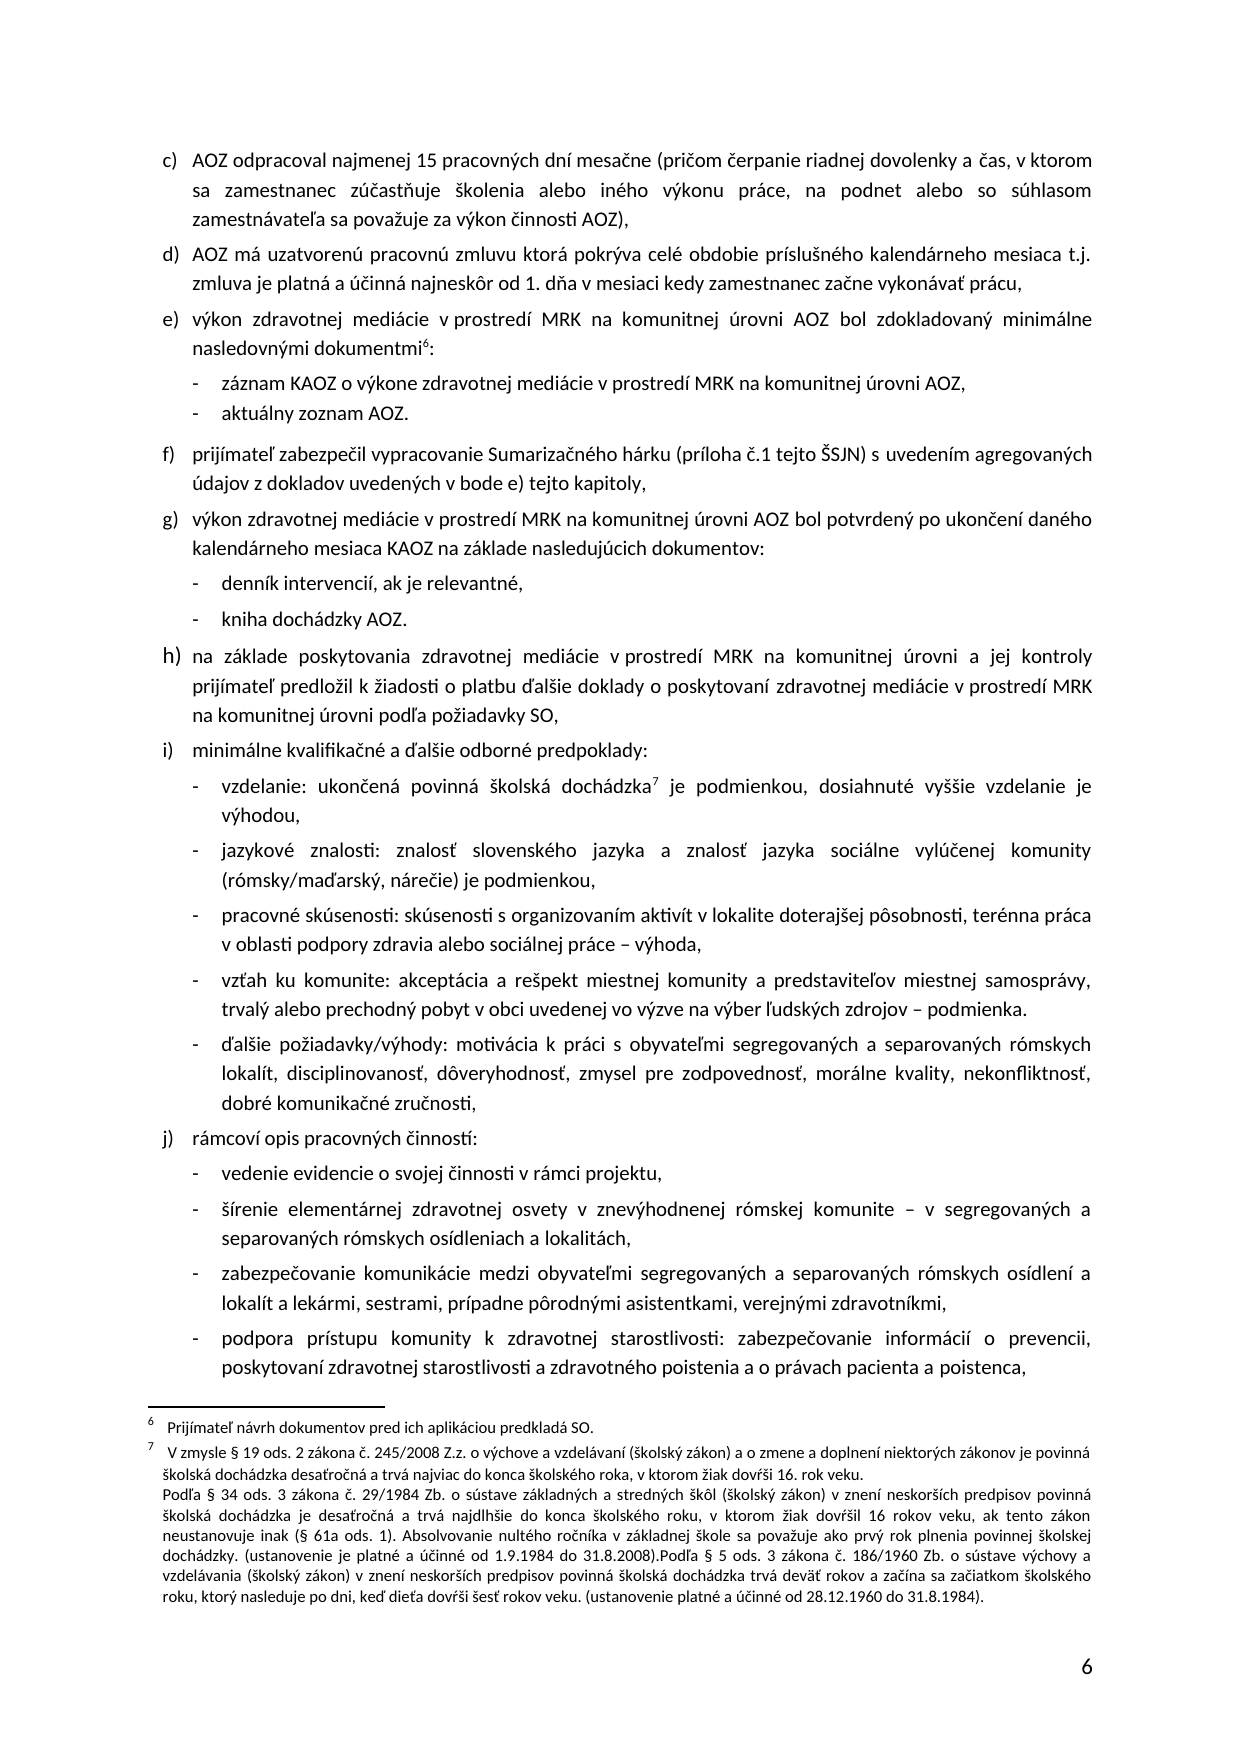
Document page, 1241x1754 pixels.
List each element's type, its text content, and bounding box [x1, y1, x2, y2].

list kniha dochádzky AOZ. [192, 606, 1093, 631]
list rámcoví opis pracovných činností: [162, 1125, 1093, 1151]
list pracovné skúsenosti: skúsenosti s organizovaním aktivít v lokalite doterajšej pôsobnosti, terénna práca v oblasti podpory zdravia alebo sociálnej práce – výhoda, [192, 902, 1093, 957]
list minimálne kvalifikačné a ďalšie odborné predpoklady: [162, 738, 1093, 763]
list záznam KAOZ o výkone zdravotnej mediácie v prostredí MRK na komunitnej úrovni AOZ, [192, 371, 1093, 396]
list jazykové znalosti: znalosť slovenského jazyka a znalosť jazyka sociálne vylúčenej komunity (rómsky/maďarský, nárečie) je podmienkou, [192, 838, 1093, 892]
list ďalšie požiadavky/výhody: motivácia k práci s obyvateľmi segregovaných a separovaných rómskych lokalít, disciplinovanosť, dôveryhodnosť, zmysel pre zodpovednosť, morálne kvality, nekonfliktnosť, dobré komunikačné zručnosti, [192, 1031, 1093, 1115]
list vedenie evidencie o svojej činnosti v rámci projektu, [192, 1161, 1093, 1186]
list AOZ odpracoval najmenej 15 pracovných dní mesačne (pričom čerpanie riadnej dovolenky a čas, v ktorom sa zamestnanec zúčastňuje školenia alebo iného výkonu práce, na podnet alebo so súhlasom zamestnávateľa sa považuje za výkon činnosti AOZ), [162, 148, 1093, 231]
list vzdelanie: ukončená povinná školská dochádzka je podmienkou, dosiahnuté vyššie vzdelanie je výhodou, [192, 773, 1093, 828]
list podpora prístupu komunity k zdravotnej starostlivosti: zabezpečovanie informácií o prevencii, poskytovaní zdravotnej starostlivosti a zdravotného poistenia a o právach pacienta a poistenca, [192, 1325, 1093, 1380]
list zabezpečovanie komunikácie medzi obyvateľmi segregovaných a separovaných rómskych osídlení a lokalít a lekármi, sestrami, prípadne pôrodnými asistentkami, verejnými zdravotníkmi, [192, 1261, 1093, 1315]
list šírenie elementárnej zdravotnej osvety v znevýhodnenej rómskej komunite – v segregovaných a separovaných rómskych osídleniach a lokalitách, [192, 1196, 1093, 1251]
list AOZ má uzatvorenú pracovnú zmluvu ktorá pokrýva celé obdobie príslušného kalendárneho mesiaca t.j. zmluva je platná a účinná najneskôr od 1. dňa v mesiaci kedy zamestnanec začne vykonávať prácu, [162, 241, 1093, 296]
list na základe poskytovania zdravotnej mediácie v prostredí MRK na komunitnej úrovni a jej kontroly prijímateľ predložil k žiadosti o platbu ďalšie doklady o poskytovaní zdravotnej mediácie v prostredí MRK na komunitnej úrovni podľa požiadavky SO, [162, 641, 1093, 728]
list vzťah ku komunite: akceptácia a rešpekt miestnej komunity a predstaviteľov miestnej samosprávy, trvalý alebo prechodný pobyt v obci uvedenej vo výzve na výber ľudských zdrojov – podmienka. [192, 967, 1093, 1021]
list aktuálny zoznam AOZ. [192, 400, 1093, 425]
list prijímateľ zabezpečil vypracovanie Sumarizačného hárku (príloha č.1 tejto ŠSJN) s uvedením agregovaných údajov z dokladov uvedených v bode e) tejto kapitoly, [162, 441, 1093, 496]
list výkon zdravotnej mediácie v prostredí MRK na komunitnej úrovni AOZ bol potvrdený po ukončení daného kalendárneho mesiaca KAOZ na základe nasledujúcich dokumentov: [162, 506, 1093, 561]
list výkon zdravotnej mediácie v prostredí MRK na komunitnej úrovni AOZ bol zdokladovaný minimálne nasledovnými dokumentmi: [162, 306, 1093, 361]
list denník intervencií, ak je relevantné, [192, 571, 1093, 596]
